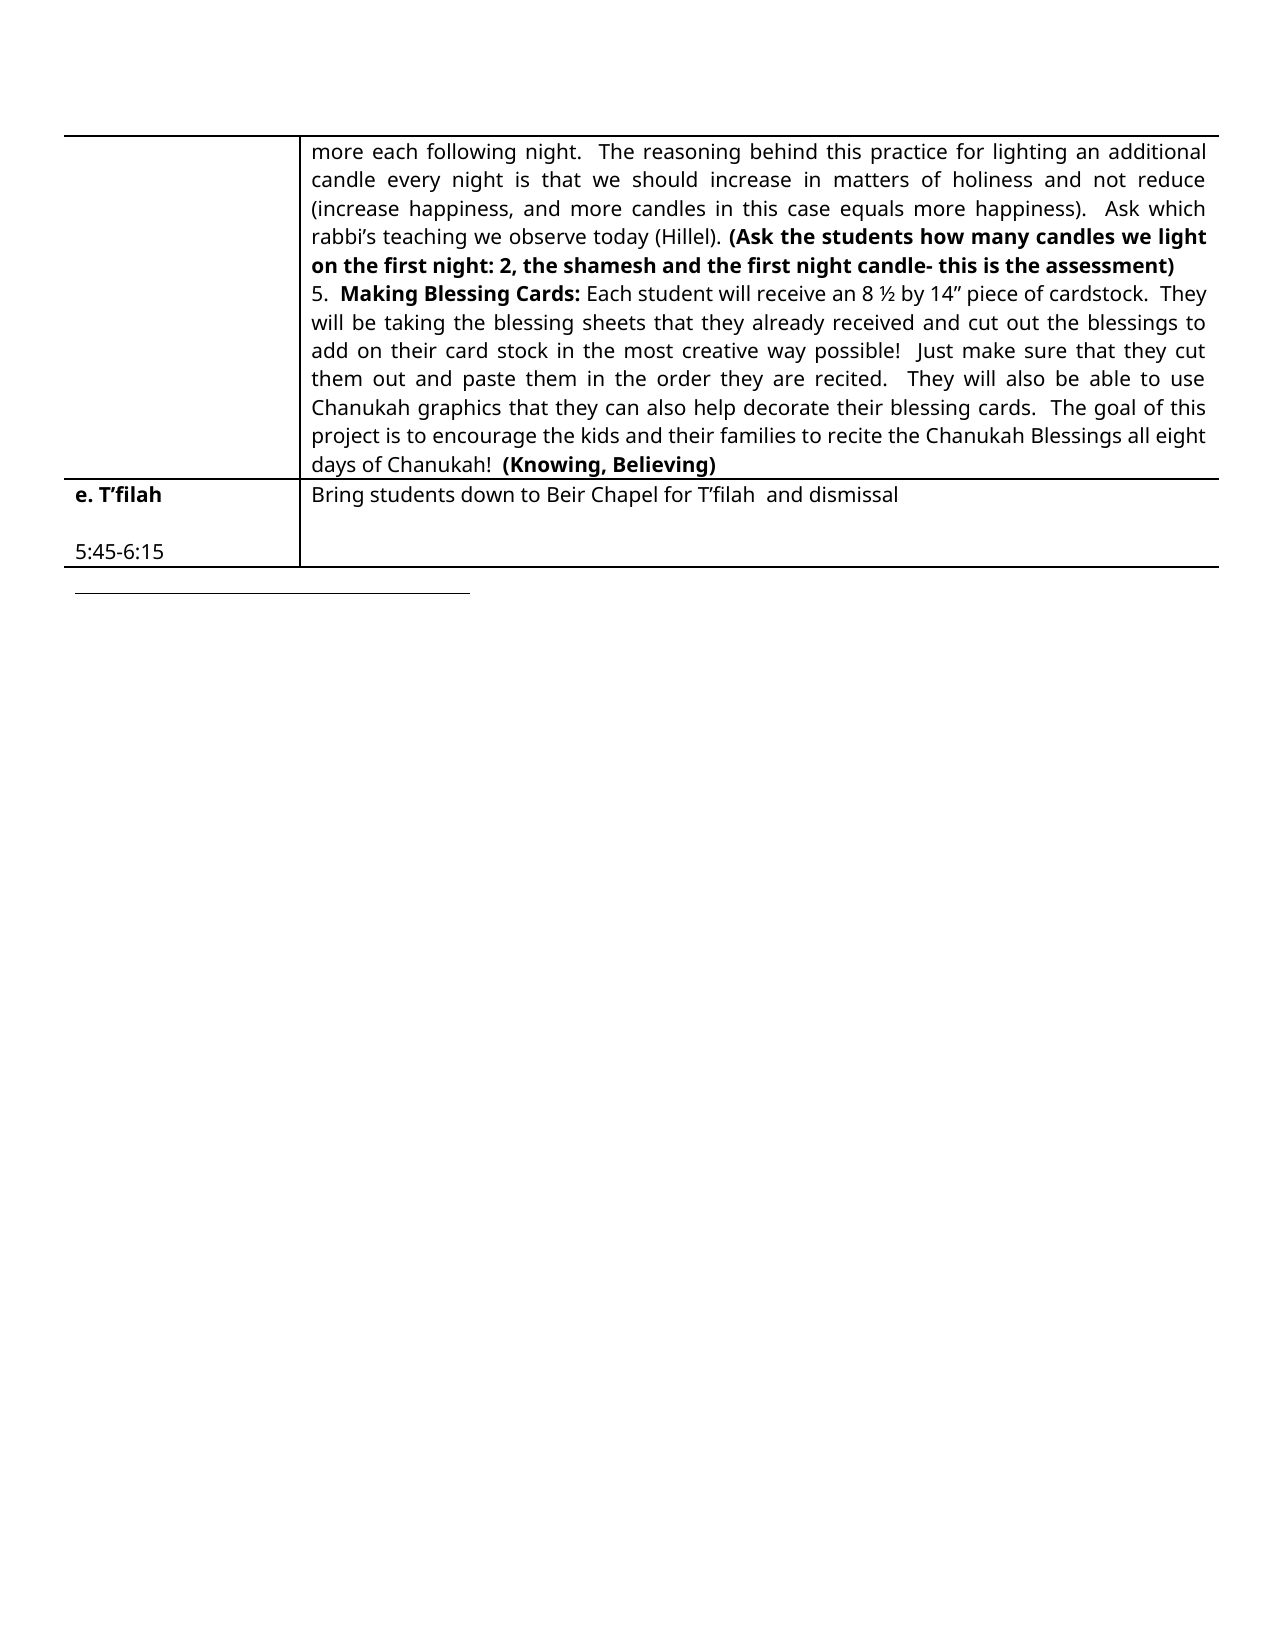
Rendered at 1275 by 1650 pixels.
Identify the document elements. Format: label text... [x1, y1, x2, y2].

table_cell Bring students down to Beir Chapel for T’filah and dismissal [301, 480, 1219, 566]
table_cell e. T’filah 5:45-6:15 [64, 480, 299, 566]
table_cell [64, 137, 299, 478]
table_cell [301, 137, 1219, 478]
